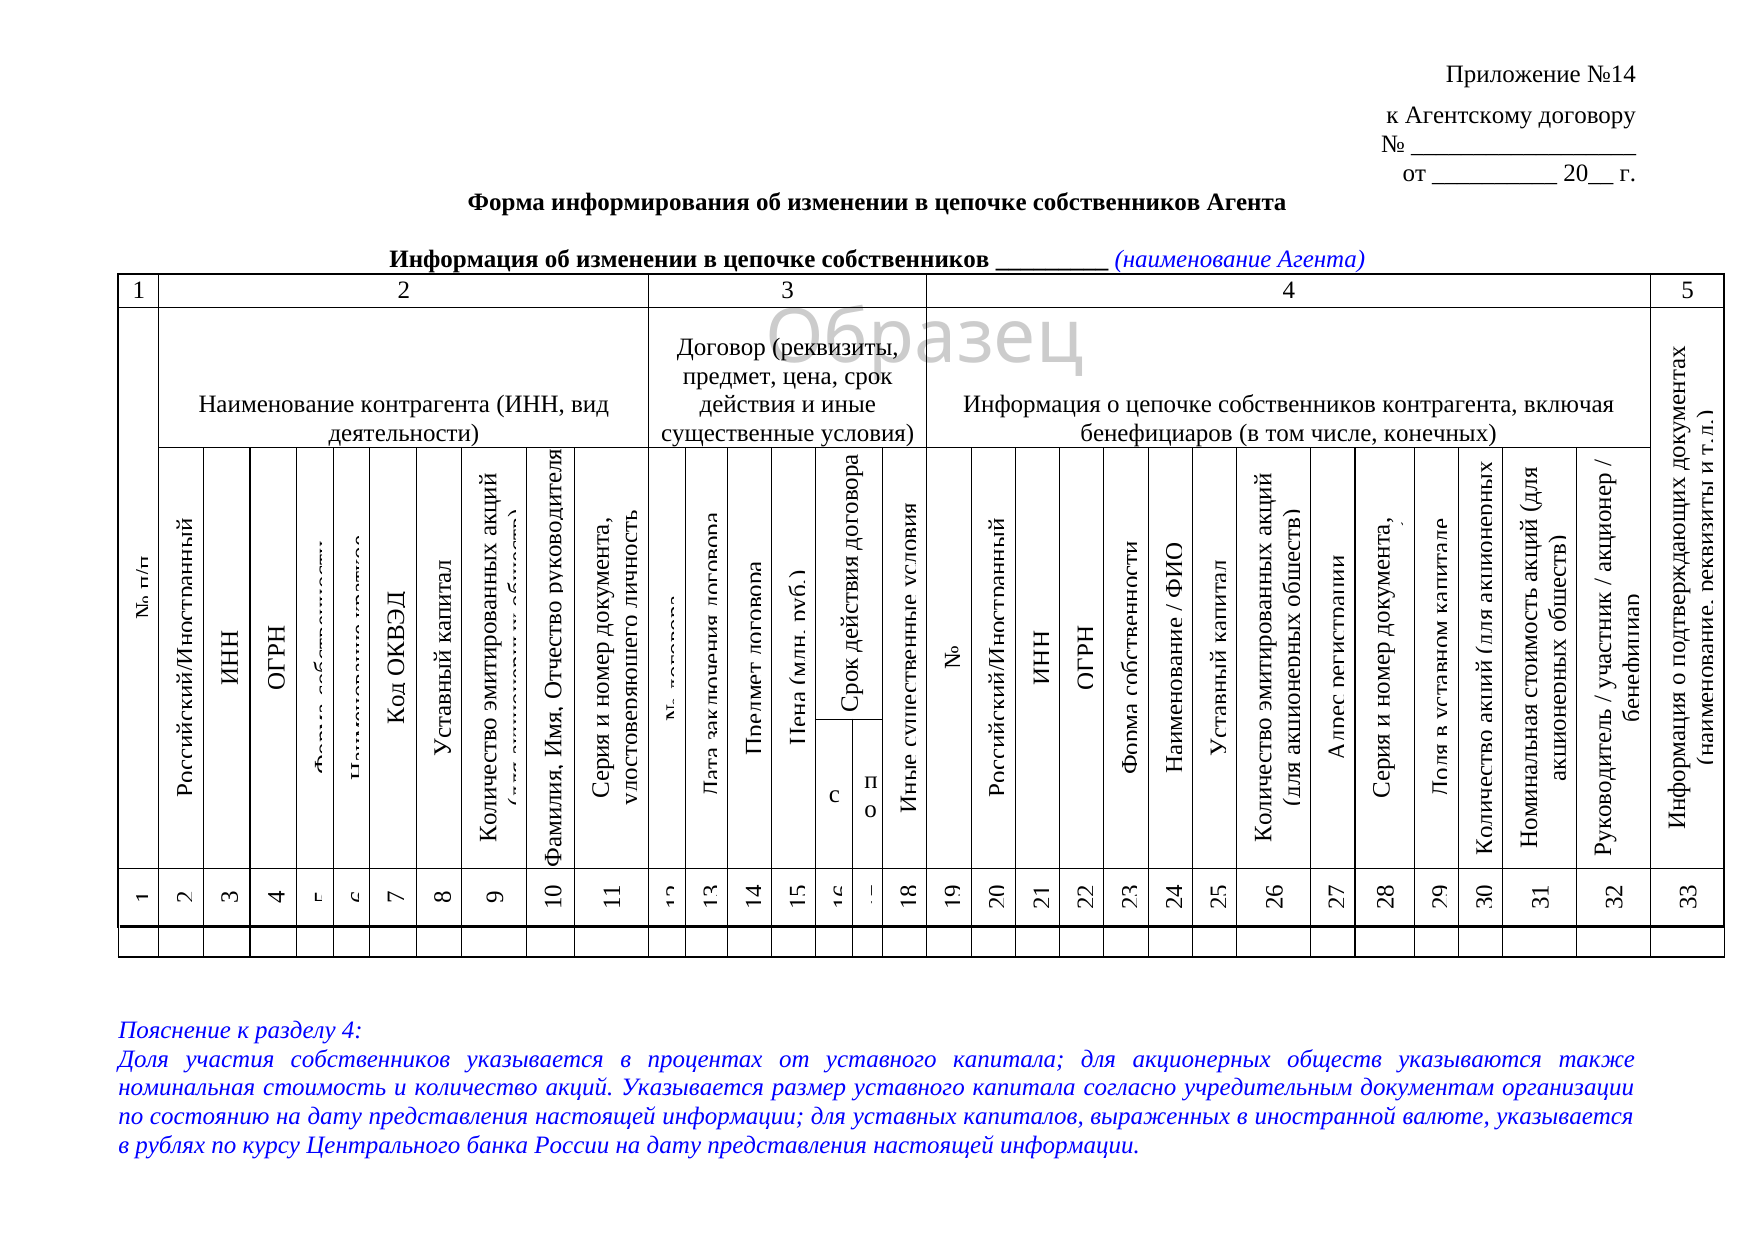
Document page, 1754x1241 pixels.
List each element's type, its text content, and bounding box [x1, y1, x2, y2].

table_cell [1237, 928, 1310, 956]
table_cell 19 [927, 869, 971, 925]
table_cell [1651, 928, 1724, 956]
table_cell [1193, 928, 1236, 956]
table_cell [1104, 928, 1148, 956]
table_cell Срок действия договора [816, 448, 882, 718]
table_cell № договора [649, 448, 685, 868]
table_cell 20 [972, 869, 1015, 925]
table_cell 16 [816, 869, 852, 925]
table_cell Доля в уставном капитале [1415, 448, 1458, 868]
table_cell № п/п [119, 308, 158, 868]
text № __________________ [118, 129, 1636, 158]
table_cell [370, 928, 416, 956]
table_cell Российский/Иностранный [159, 448, 203, 868]
table_cell № [927, 448, 971, 868]
table_cell Адрес регистрации [1311, 448, 1354, 868]
table_cell 1 [119, 869, 158, 925]
table_cell Фамилия, Имя, Отчество руководителя [527, 448, 574, 868]
table_header 3 [649, 275, 926, 307]
text Форма информирования об изменении в цепочке собственников Агента [118, 187, 1636, 215]
table_cell [297, 928, 333, 956]
table_cell 26 [1237, 869, 1310, 925]
text от __________ 20__ г. [118, 158, 1636, 187]
table_cell Наименование краткое [334, 448, 369, 868]
table_cell 13 [686, 869, 727, 925]
table_cell [649, 928, 685, 956]
table_cell Наименование контрагента (ИНН, вид деятельности) [159, 308, 648, 447]
table_cell [1311, 928, 1354, 956]
table_cell 21 [1016, 869, 1059, 925]
table_cell Информация о цепочке собственников контрагента, включая бенефициаров (в том числе, конечных) [927, 308, 1650, 447]
table_cell 9 [462, 869, 526, 925]
table_cell [417, 928, 461, 956]
table_cell [575, 928, 648, 956]
table_cell [816, 928, 852, 956]
table_cell 18 [883, 869, 926, 925]
table_cell Иные существенные условия [883, 448, 926, 868]
table_cell Серия и номер документа, удостоверяющего личность (для физического лица) [1356, 448, 1414, 868]
table_cell 17 [853, 869, 882, 925]
table_cell ИНН [204, 448, 249, 868]
text Приложение №14 [118, 59, 1636, 88]
table_cell 12 [649, 869, 685, 925]
table_cell [686, 928, 727, 956]
table_cell 2 [159, 869, 203, 925]
table_cell [927, 928, 971, 956]
table_cell 29 [1415, 869, 1458, 925]
table_cell Уставный капитал [417, 448, 461, 868]
table_cell ОГРН [251, 448, 296, 868]
table_cell [728, 928, 771, 956]
table_cell [1415, 928, 1458, 956]
table_cell по [853, 720, 882, 868]
table_header 4 [927, 275, 1650, 307]
table_cell 33 [1651, 869, 1723, 925]
table_cell 31 [1503, 869, 1576, 925]
table_cell [883, 928, 926, 956]
table_cell [527, 928, 574, 956]
table_cell ИНН [1016, 448, 1059, 868]
table_cell 28 [1356, 869, 1414, 925]
table_cell 11 [575, 869, 648, 925]
table_cell Количество акций (для акционерных обществ) [1459, 448, 1502, 868]
table_cell 30 [1459, 869, 1502, 925]
table_cell Форма собственности [297, 448, 333, 868]
table_header 2 [159, 275, 648, 307]
table_cell [462, 928, 526, 956]
table_cell Форма собственности [1104, 448, 1148, 868]
text Доля участия собственников указывается в процентах от уставного капитала; для акционерных обществ указываются также номинальная стоимость и количество акций. Указывается размер уставного капитала согласно учредительным документам организации по состоянию на дату представления настоящей информации; для уставных капиталов, выраженных в иностранной валюте, указывается в рублях по курсу Центрального банка России на дату представления настоящей информации. [118, 1044, 1636, 1159]
table_cell 6 [334, 869, 369, 925]
table_cell 32 [1577, 869, 1650, 925]
table_cell [1060, 928, 1103, 956]
table_cell [334, 928, 369, 956]
table_cell с [816, 720, 852, 868]
table_cell [853, 928, 882, 956]
table_cell [772, 928, 815, 956]
table_cell [1577, 928, 1650, 956]
table_header 1 [119, 275, 158, 307]
table_cell 10 [527, 869, 574, 925]
table_cell [1016, 928, 1059, 956]
table_cell [972, 928, 1015, 956]
table_cell 7 [370, 869, 416, 925]
table_cell Информация о подтверждающих документах (наименование, реквизиты и т.д.) [1651, 308, 1723, 868]
table_cell Номинальная стоимость акций (для акционерных обществ) [1503, 448, 1576, 868]
table_cell 8 [417, 869, 461, 925]
table_cell 5 [297, 869, 333, 925]
table_cell Российский/Иностранный [972, 448, 1015, 868]
table_cell 22 [1060, 869, 1103, 925]
table_cell [1459, 928, 1502, 956]
table_cell 3 [204, 869, 249, 925]
table_cell 4 [251, 869, 296, 925]
text Пояснение к разделу 4: [118, 1015, 1636, 1044]
table_cell [1356, 928, 1414, 956]
table_cell Цена (млн. руб.) [772, 448, 815, 868]
table_cell Договор (реквизиты, предмет, цена, срок действия и иные существенные условия) [649, 308, 926, 447]
table_cell Предмет договора [728, 448, 771, 868]
table_cell ОГРН [1060, 448, 1103, 868]
table_cell 15 [772, 869, 815, 925]
table_cell Руководитель / участник / акционер / бенефициар [1577, 448, 1650, 868]
table_cell Количество эмитированных акций (для акционерных обществ) [462, 448, 526, 868]
table_cell [1503, 928, 1576, 956]
table_cell [119, 926, 158, 956]
table_cell [204, 928, 249, 956]
table_cell Серия и номер документа, удостоверяющего личность руководителя [575, 448, 648, 868]
table_cell Код ОКВЭД [370, 448, 416, 868]
table_cell 24 [1149, 869, 1192, 925]
table_cell 14 [728, 869, 771, 925]
table_cell 25 [1193, 869, 1236, 925]
text Информация об изменении в цепочке собственников _________ (наименование Агента) [118, 244, 1636, 273]
text к Агентскому договору [118, 100, 1636, 129]
table_cell Уставный капитал [1193, 448, 1236, 868]
table_cell [159, 928, 203, 956]
table_cell Количество эмитированных акций (для акционерных обществ) [1237, 448, 1310, 868]
table_cell [1149, 928, 1192, 956]
table_cell 27 [1311, 869, 1354, 925]
table_cell [251, 928, 296, 956]
table_cell Дата заключения договора [686, 448, 727, 868]
table_cell 23 [1104, 869, 1148, 925]
table_header 5 [1651, 275, 1723, 307]
table_cell Наименование / ФИО [1149, 448, 1192, 868]
